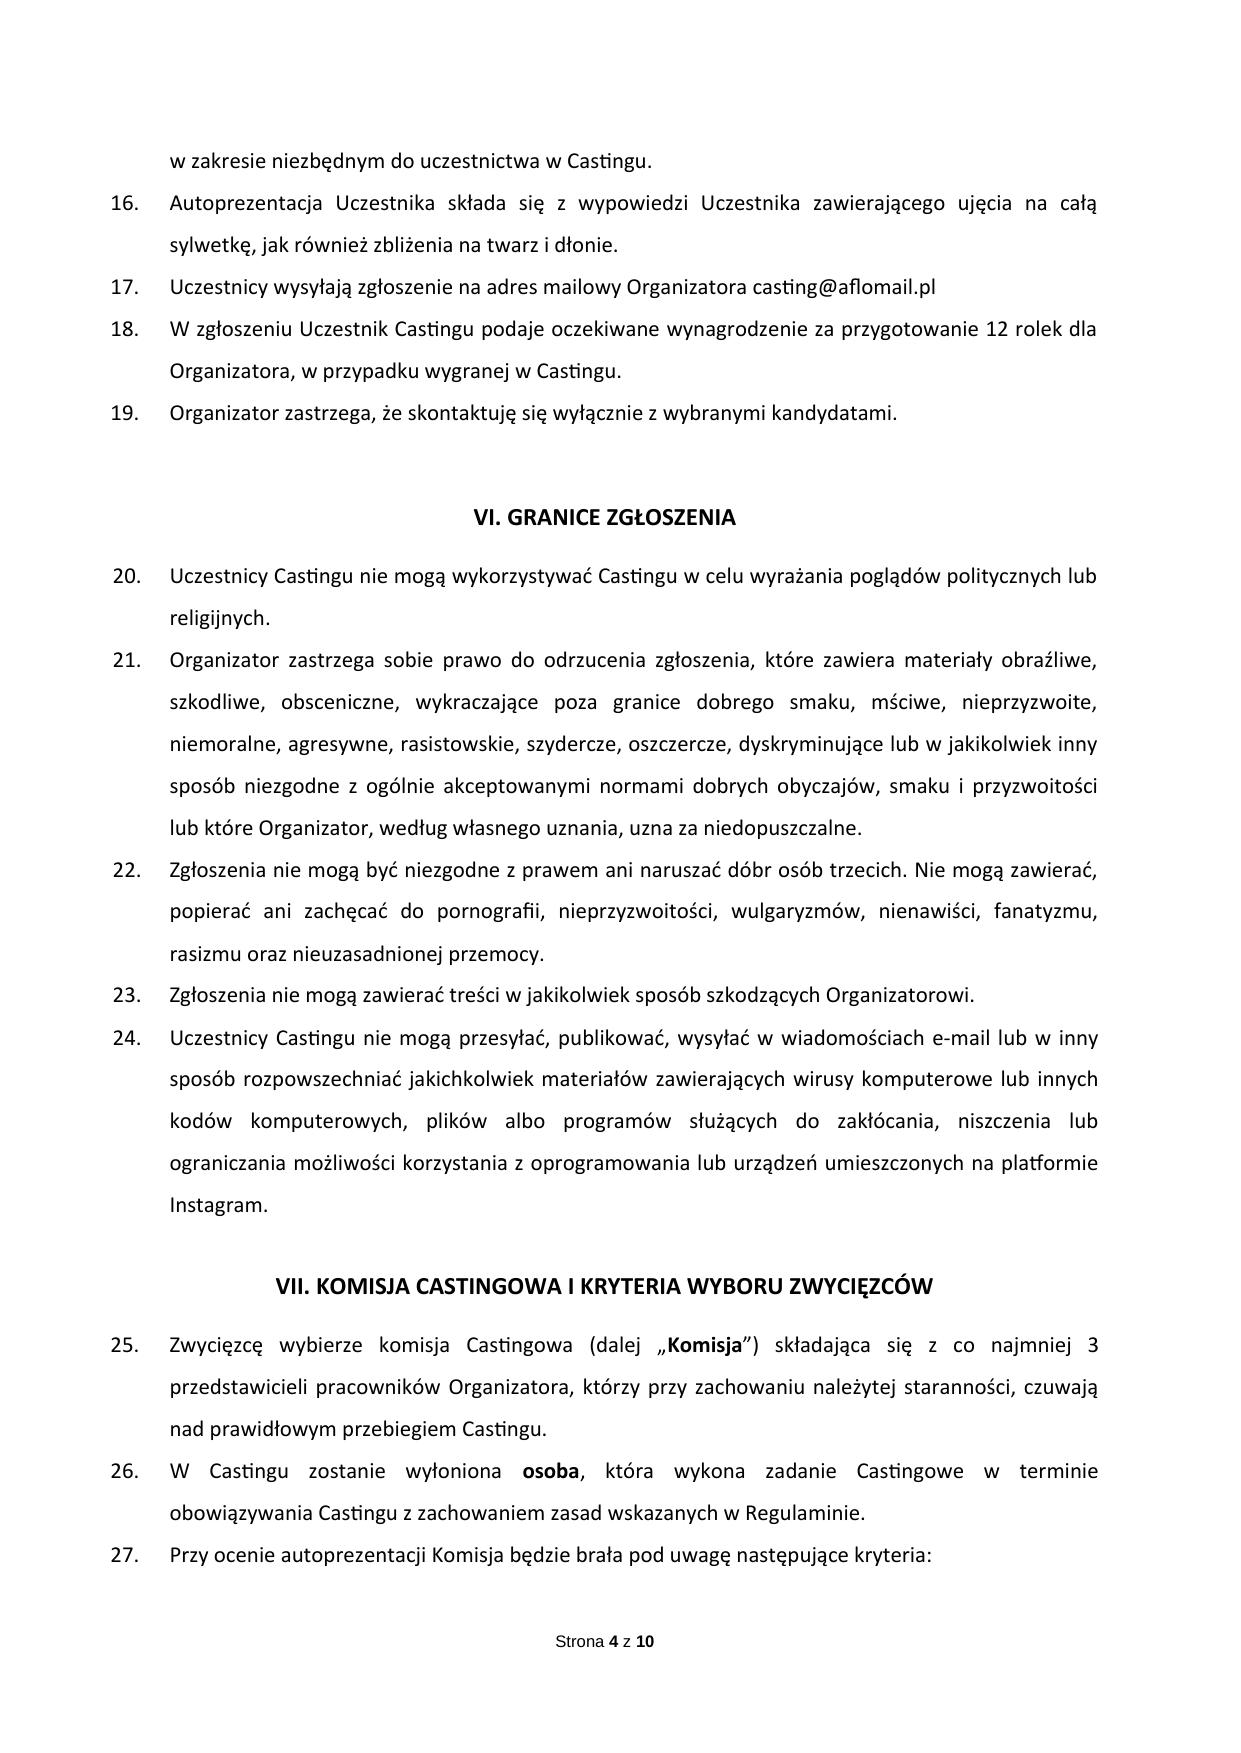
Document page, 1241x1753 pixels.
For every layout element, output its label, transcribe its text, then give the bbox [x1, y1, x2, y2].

list W Castingu zostanie wyłoniona osoba, która wykona zadanie Castingowe w terminie obowiązywania Castingu z zachowaniem zasad wskazanych w Regulaminie. [110, 1456, 1099, 1526]
list Zgłoszenia nie mogą być niezgodne z prawem ani naruszać dóbr osób trzecich. Nie mogą zawierać, popierać ani zachęcać do pornografii, nieprzyzwoitości, wulgaryzmów, nienawiści, fanatyzmu, rasizmu oraz nieuzasadnionej przemocy. [112, 855, 1099, 967]
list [110, 146, 1099, 174]
list Organizator zastrzega sobie prawo do odrzucenia zgłoszenia, które zawiera materiały obraźliwe, szkodliwe, obsceniczne, wykraczające poza granice dobrego smaku, mściwe, nieprzyzwoite, niemoralne, agresywne, rasistowskie, szydercze, oszczercze, dyskryminujące lub w jakikolwiek inny sposób niezgodne z ogólnie akceptowanymi normami dobrych obyczajów, smaku i przyzwoitości lub które Organizator, według własnego uznania, uzna za niedopuszczalne. [112, 645, 1099, 841]
list W zgłoszeniu Uczestnik Castingu podaje oczekiwane wynagrodzenie za przygotowanie 12 rolek dla Organizatora, w przypadku wygranej w Castingu. [110, 314, 1099, 384]
list Organizator zastrzega, że skontaktuję się wyłącznie z wybranymi kandydatami. [110, 398, 1099, 426]
list Przy ocenie autoprezentacji Komisja będzie brała pod uwagę następujące kryteria: [110, 1540, 944, 1568]
list Uczestnicy Castingu nie mogą wykorzystywać Castingu w celu wyrażania poglądów politycznych lub religijnych. [112, 561, 1099, 631]
subtitle VII. KOMISJA CASTINGOWA I KRYTERIA WYBORU ZWYCIĘZCÓW [110, 1270, 1099, 1301]
list Uczestnicy Castingu nie mogą przesyłać, publikować, wysyłać w wiadomościach e-mail lub w inny sposób rozpowszechniać jakichkolwiek materiałów zawierających wirusy komputerowe lub innych kodów komputerowych, plików albo programów służących do zakłócania, niszczenia lub ograniczania możliwości korzystania z oprogramowania lub urządzeń umieszczonych na platformie Instagram. [112, 1023, 1100, 1218]
list Autoprezentacja Uczestnika składa się z wypowiedzi Uczestnika zawierającego ujęcia na całą sylwetkę, jak również zbliżenia na twarz i dłonie. [110, 188, 1099, 258]
subtitle VI. GRANICE ZGŁOSZENIA [110, 501, 1099, 531]
list Zwycięzcę wybierze komisja Castingowa (dalej „Komisja”) składająca się z co najmniej 3 przedstawicieli pracowników Organizatora, którzy przy zachowaniu należytej staranności, czuwają nad prawidłowym przebiegiem Castingu. [110, 1330, 1099, 1442]
list Zgłoszenia nie mogą zawierać treści w jakikolwiek sposób szkodzących Organizatorowi. [112, 981, 1099, 1009]
list Uczestnicy wysyłają zgłoszenie na adres mailowy Organizatora casting@aflomail.pl [110, 272, 1099, 300]
